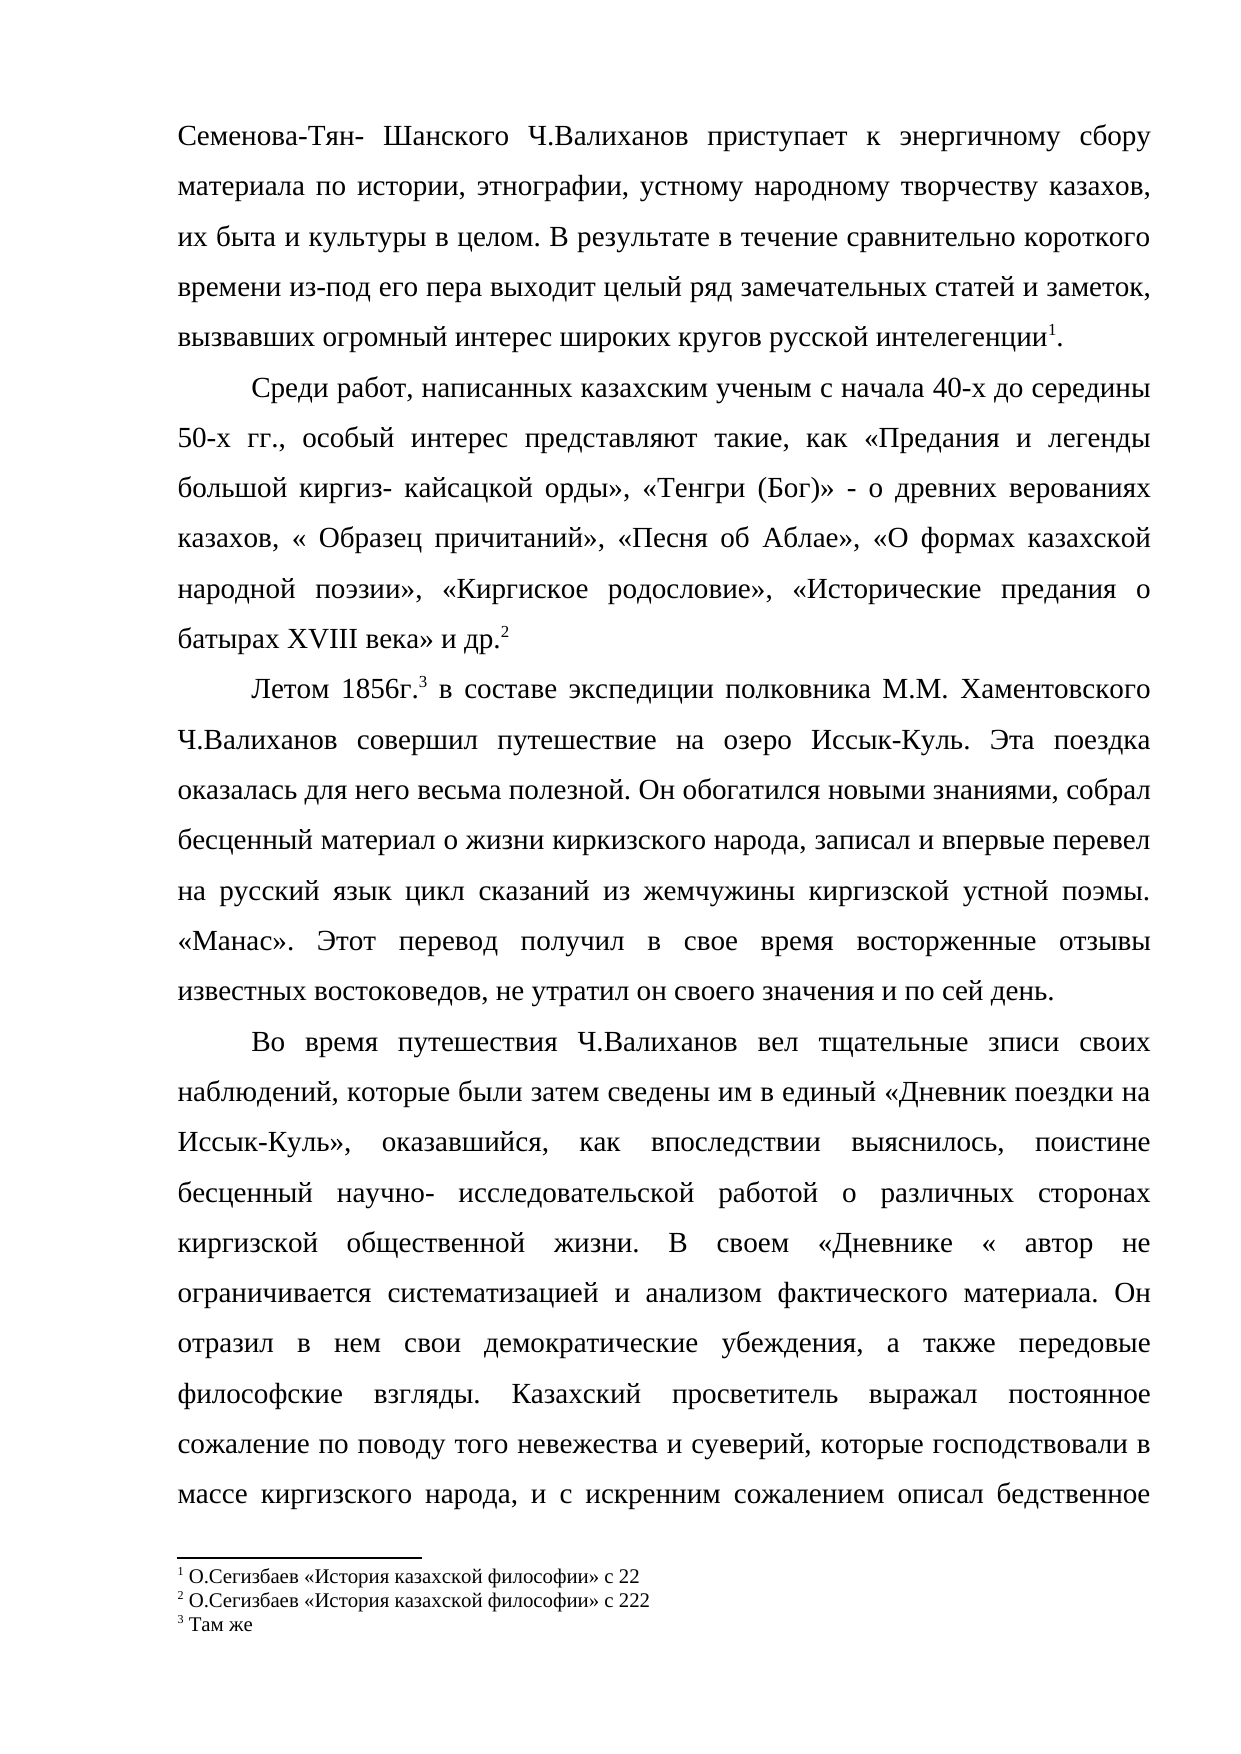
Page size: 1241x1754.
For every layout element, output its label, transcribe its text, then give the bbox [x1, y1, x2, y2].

text Летом 1856г. в составе экспедиции полковника М.М. Хаментовского Ч.Валиханов совершил путешествие на озеро Иссык-Куль. Эта поездка оказалась для него весьма полезной. Он обогатился новыми знаниями, собрал бесценный материал о жизни киркизского народа, записал и впервые перевел на русский язык цикл сказаний из жемчужины киргизской устной поэмы. «Манас». Этот перевод получил в свое время восторженные отзывы известных востоковедов, не утратил он своего значения и по сей день. [177, 672, 1152, 1007]
text Среди работ, написанных казахским ученым с начала 40-х до середины 50-х гг., особый интерес представляют такие, как «Предания и легенды большой киргиз- кайсацкой орды», «Тенгри (Бог)» - о древних верованиях казахов, « Образец причитаний», «Песня об Аблае», «О формах казахской народной поэзии», «Киргиское родословие», «Исторические предания о батырах XVIII века» и др. [177, 370, 1152, 655]
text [177, 1024, 1152, 1510]
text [177, 118, 1152, 353]
